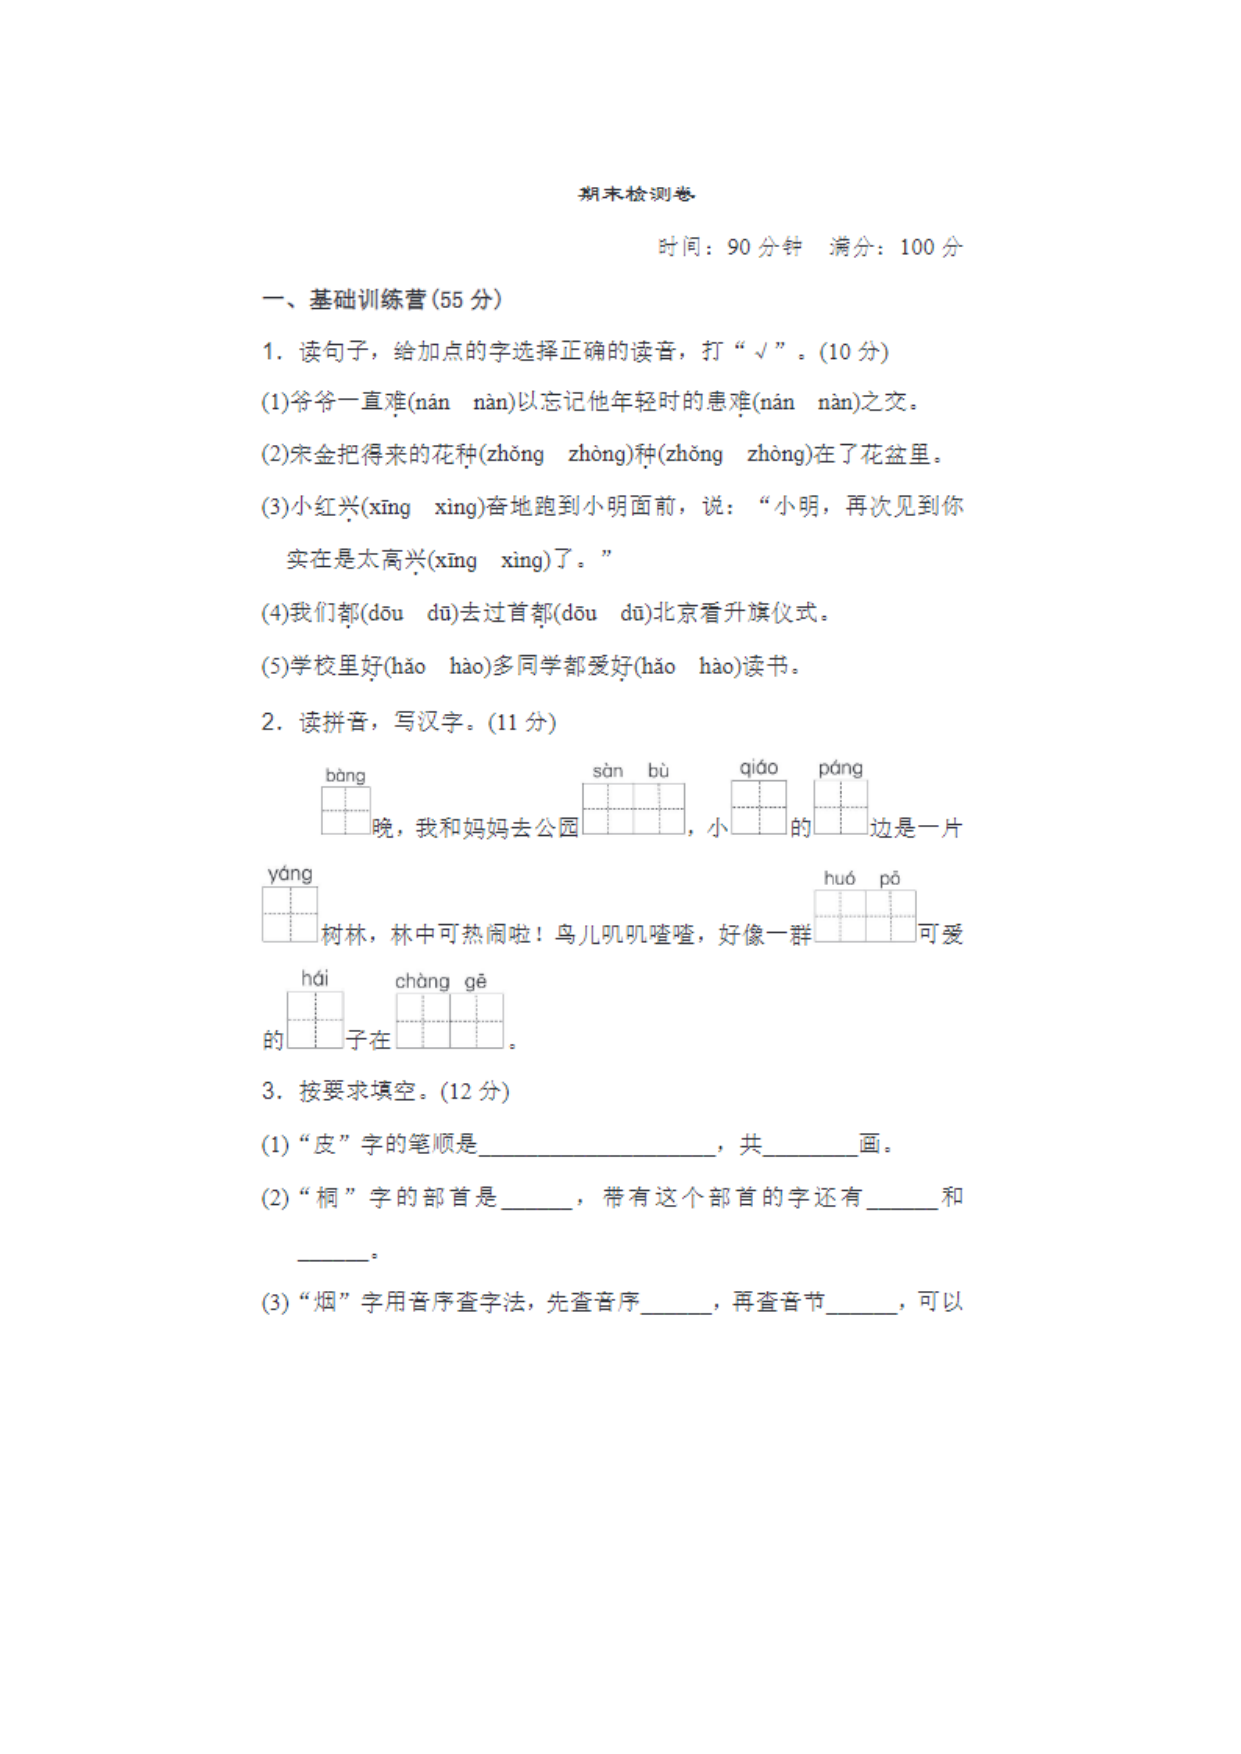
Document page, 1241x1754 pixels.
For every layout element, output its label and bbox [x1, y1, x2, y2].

picture [212, 162, 1028, 1376]
